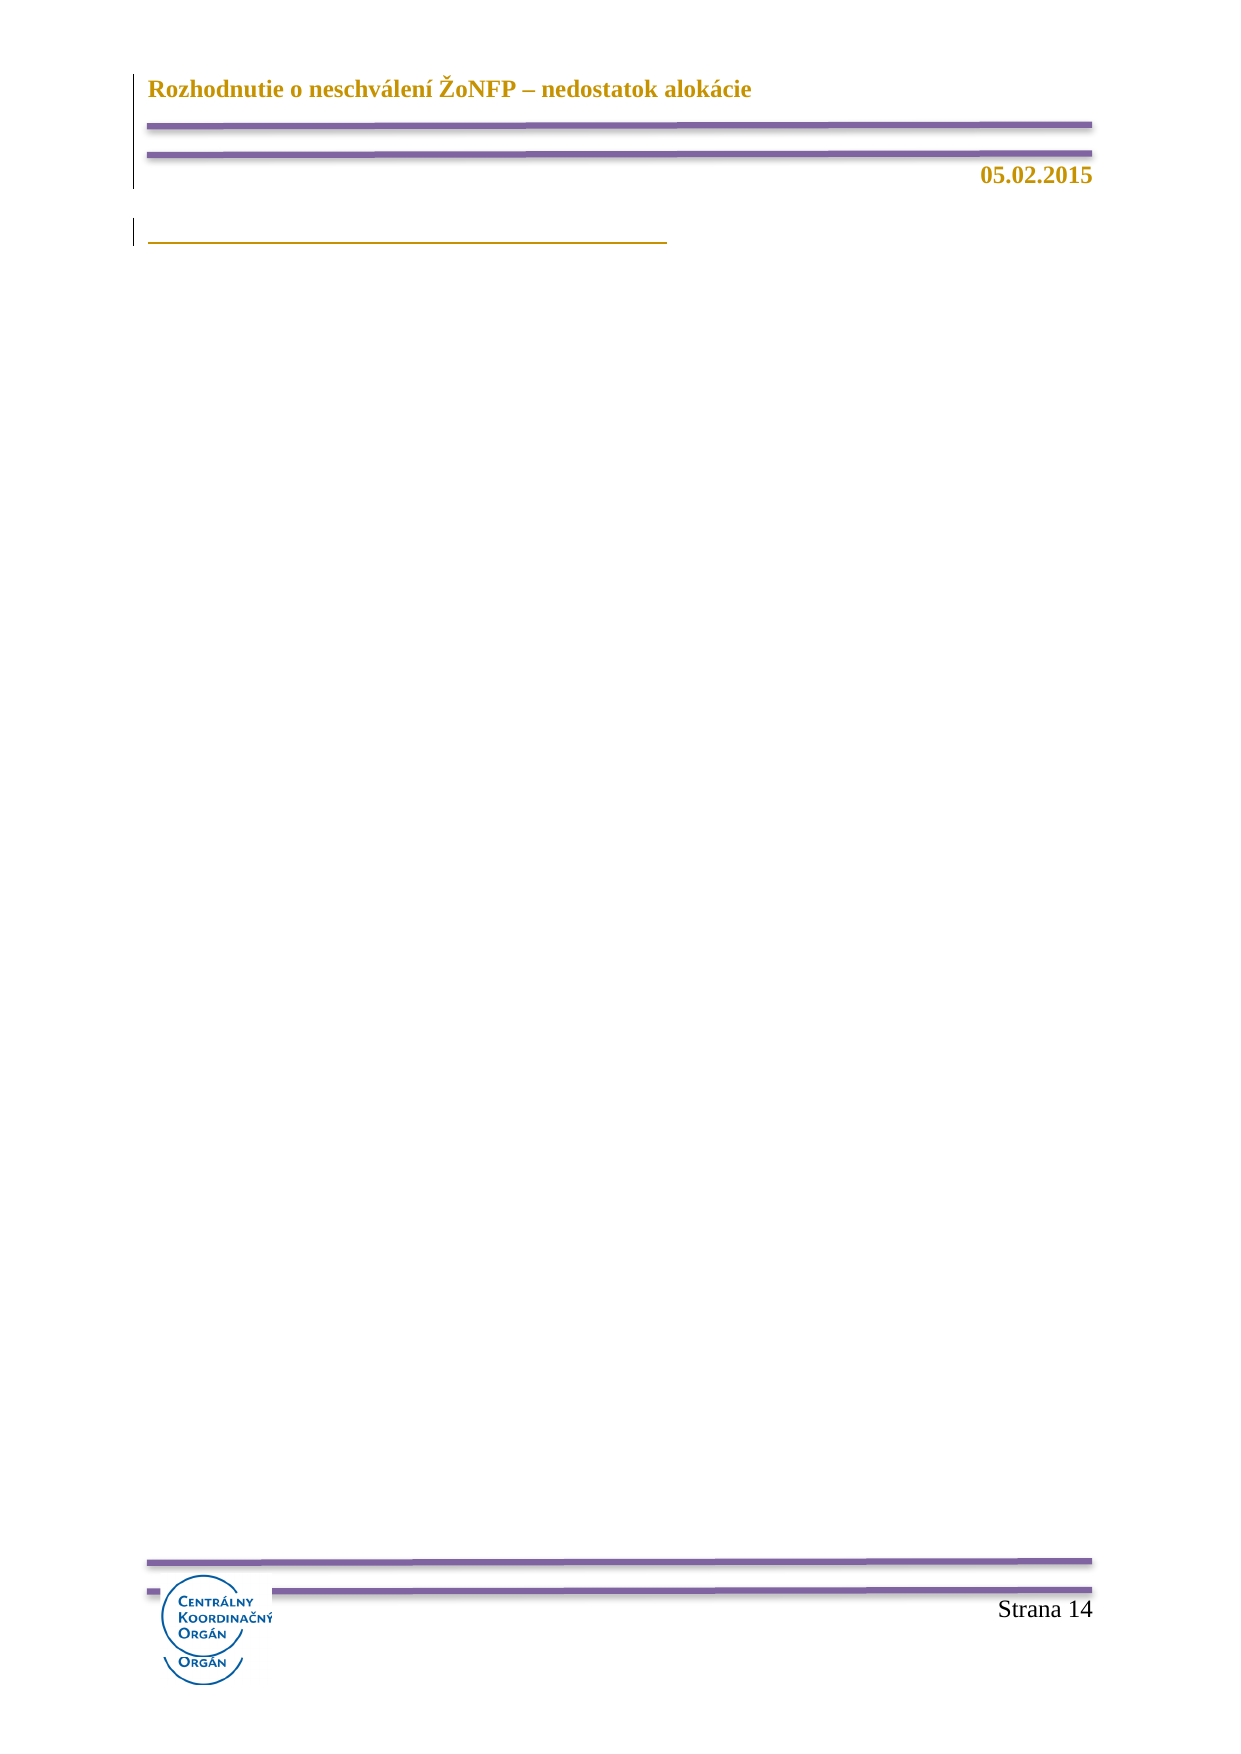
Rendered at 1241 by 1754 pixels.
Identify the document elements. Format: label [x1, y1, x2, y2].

picture [159, 1573, 272, 1684]
